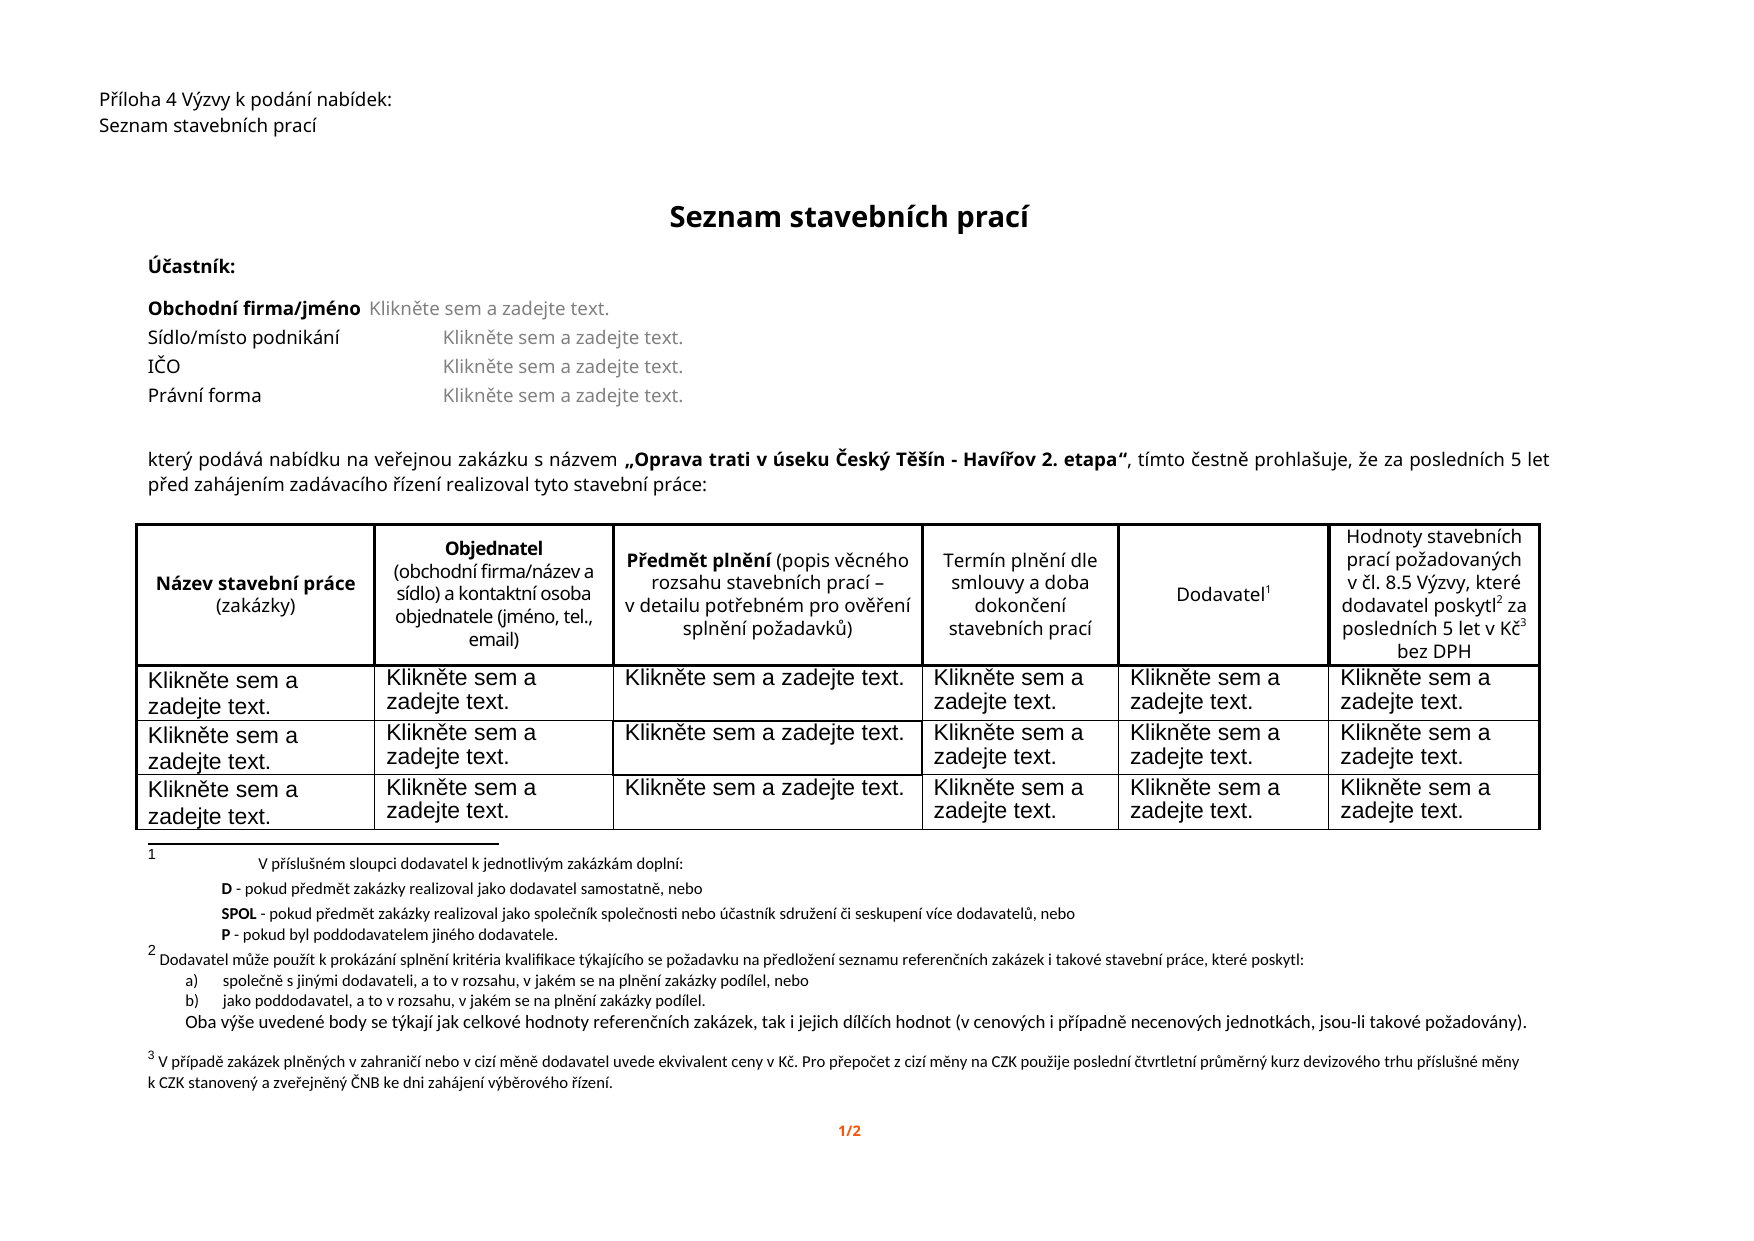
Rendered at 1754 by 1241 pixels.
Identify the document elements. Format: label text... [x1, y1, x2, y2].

title Seznam stavebních prací [148, 196, 1551, 236]
text Účastník: [148, 249, 1551, 279]
table_header Název stavební práce (zakázky) [138, 526, 373, 664]
text Právní forma [148, 379, 1551, 408]
table_header Hodnoty stavebních prací požadovaných v čl. 8.5 Výzvy, které dodavatel poskytl za posledních 5 let v Kč bez DPH [1331, 526, 1538, 664]
table_header Dodavatel [1120, 526, 1327, 664]
text Obchodní firma/jméno [148, 292, 1551, 321]
text Sídlo/místo podnikání [148, 321, 1551, 350]
table_header Objednatel (obchodní firma/název a sídlo) a kontaktní osoba objednatele (jméno, tel., email) [376, 526, 612, 664]
table_header Předmět plnění (popis věcného rozsahu stavebních prací – v detailu potřebném pro ověření splnění požadavků) [615, 526, 921, 664]
text který podává nabídku na veřejnou zakázku s názvem „Oprava trati v úseku Český Těšín - Havířov 2. etapa“, tímto čestně prohlašuje, že za posledních 5 let před zahájením zadávacího řízení realizoval tyto stavební práce: [148, 446, 1551, 497]
text IČO [148, 350, 1551, 379]
table_header Termín plnění dle smlouvy a doba dokončení stavebních prací [924, 526, 1117, 664]
